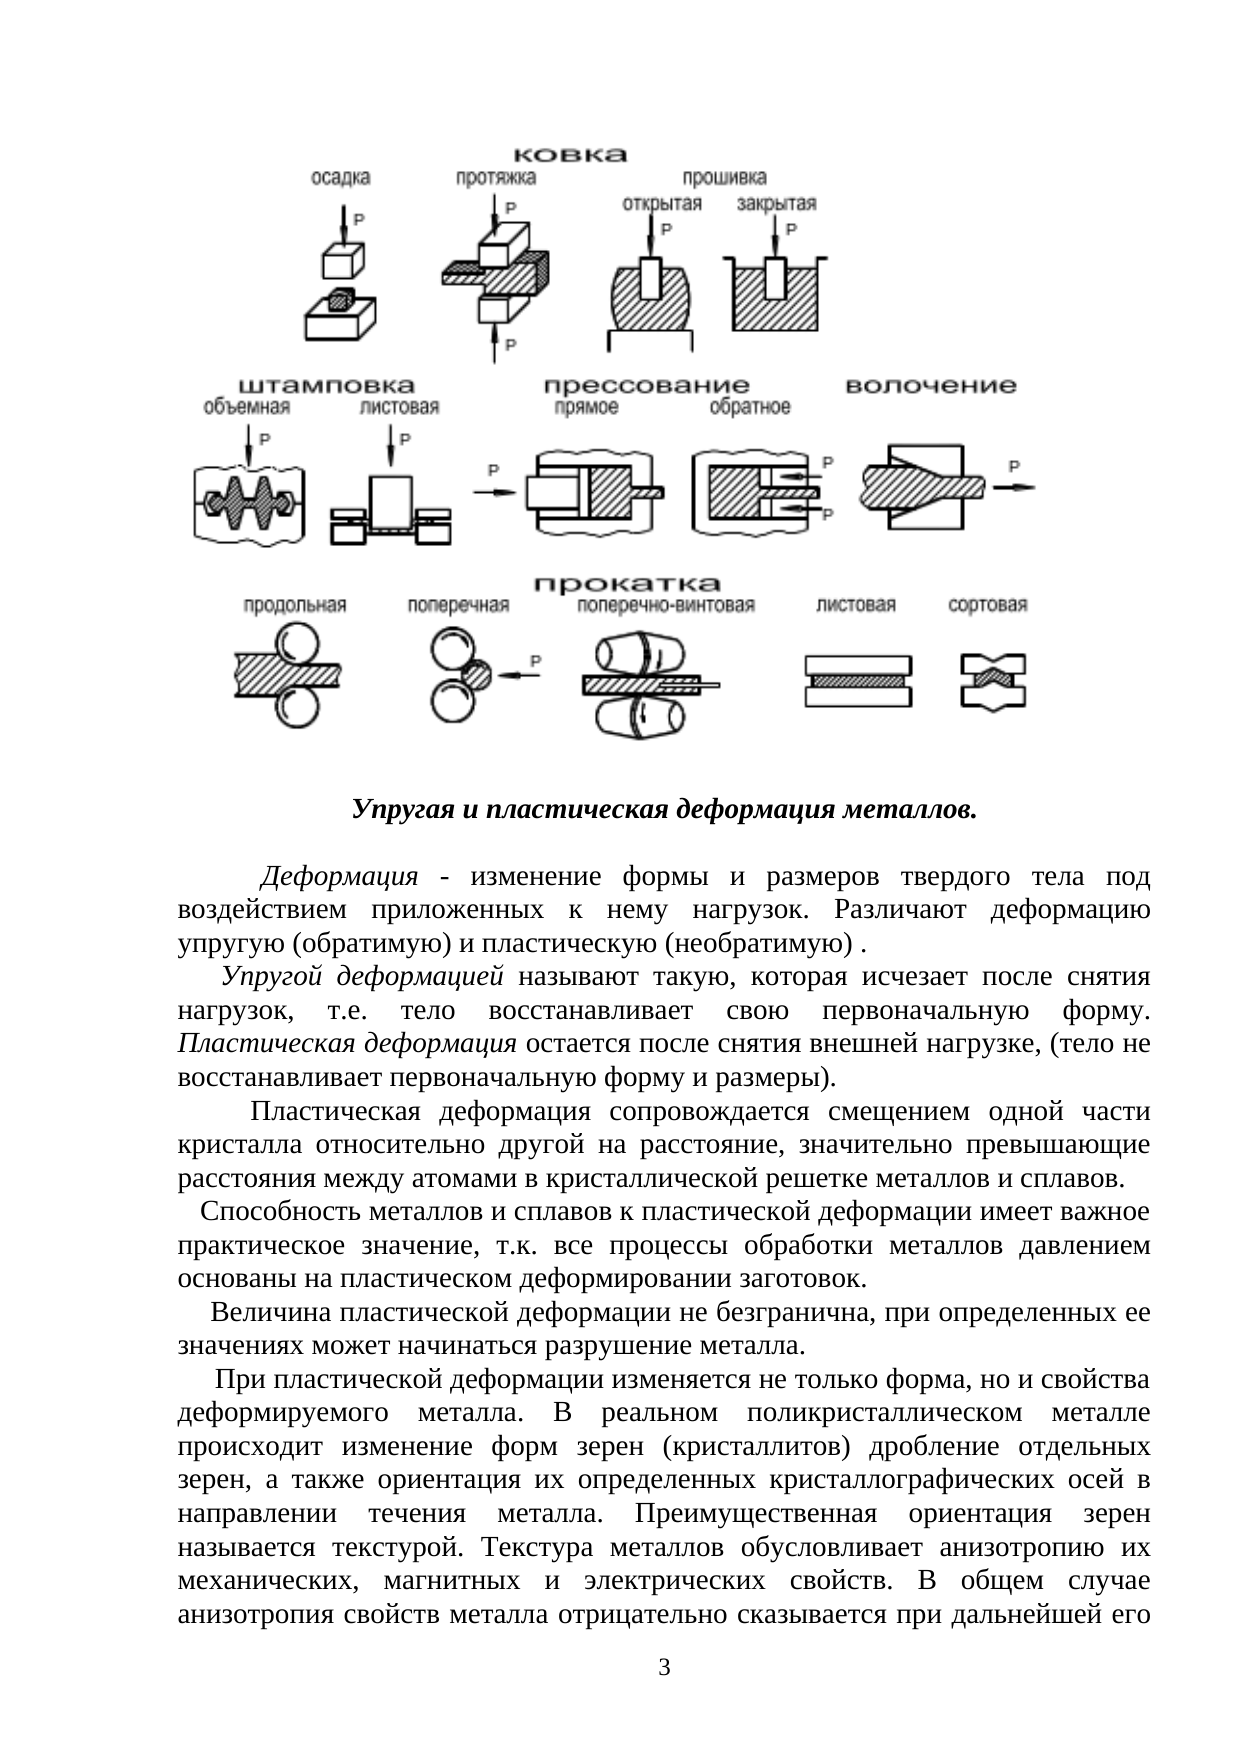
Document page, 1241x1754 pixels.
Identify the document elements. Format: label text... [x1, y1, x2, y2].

text Упругая и пластическая деформация металлов. [177, 791, 1152, 824]
text Способность металлов и сплавов к пластической деформации имеет важное практическое значение, т.к. все процессы обработки металлов давлением основаны на пластическом деформировании заготовок. [177, 1193, 1152, 1294]
text Упругой деформацией называют такую, которая исчезает после снятия нагрузок, т.е. тело восстанавливает свою первоначальную форму. Пластическая деформация остается после снятия внешней нагрузке, (тело не восстанавливает первоначальную форму и размеры). [177, 958, 1152, 1093]
text Пластическая деформация сопровождается смещением одной части кристалла относительно другой на расстояние, значительно превышающие расстояния между атомами в кристаллической решетке металлов и сплавов. [177, 1093, 1152, 1193]
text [177, 1361, 1152, 1629]
text Деформация - изменение формы и размеров твердого тела под воздействием приложенных к нему нагрузок. Различают деформацию упругую (обратимую) и пластическую (необратимую) . [177, 858, 1152, 958]
text Величина пластической деформации не безгранична, при определенных ее значениях может начинаться разрушение металла. [177, 1294, 1152, 1361]
